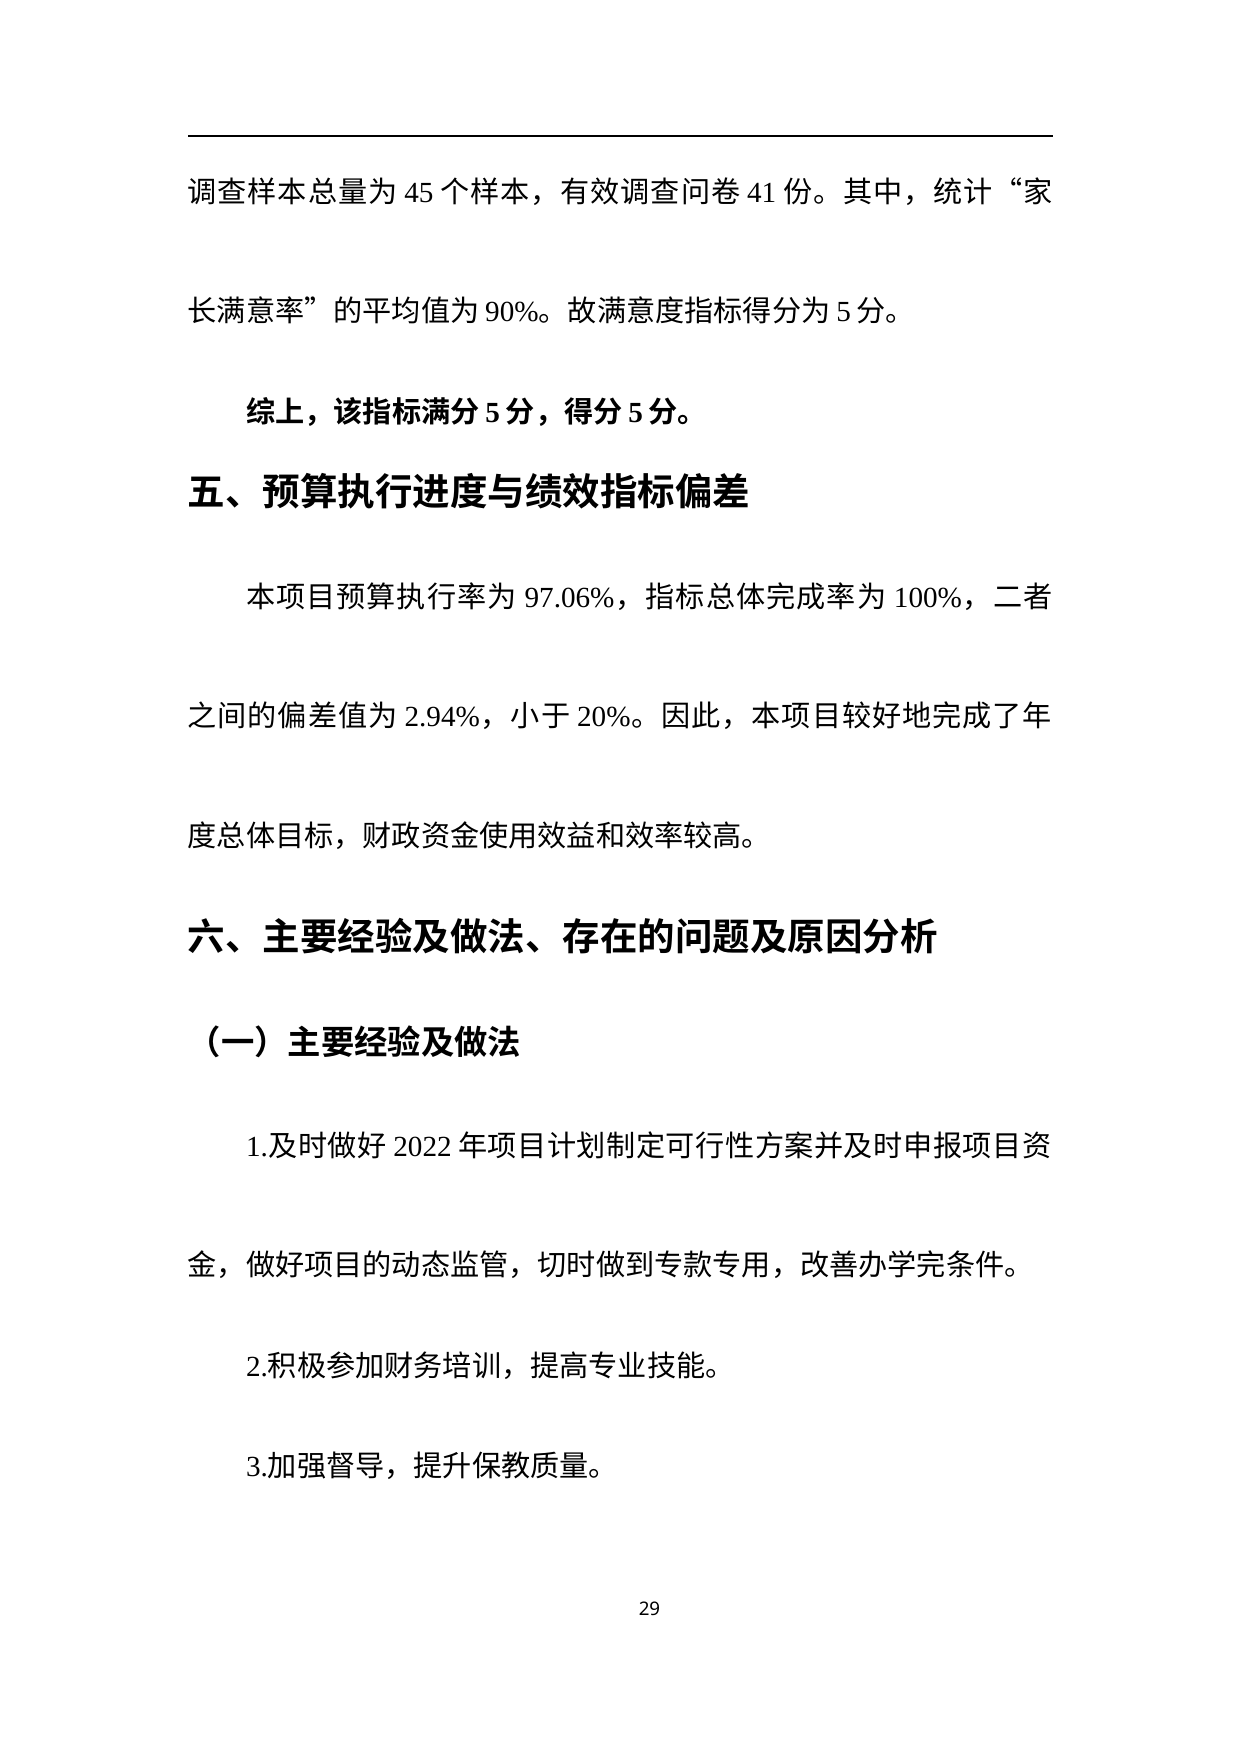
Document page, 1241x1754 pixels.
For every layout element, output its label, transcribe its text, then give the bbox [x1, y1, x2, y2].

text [187, 150, 1053, 348]
subtitle （一）主要经验及做法 [187, 1001, 1053, 1080]
text 3.加强督导，提升保教质量。 [187, 1424, 1053, 1503]
text 1.及时做好2022年项目计划制定可行性方案并及时申报项目资金，做好项目的动态监管，切时做到专款专用，改善办学完条件。 [187, 1104, 1053, 1302]
text 2.积极参加财务培训，提高专业技能。 [187, 1323, 1053, 1403]
text 本项目预算执行率为97.06%，指标总体完成率为100%，二者之间的偏差值为2.94%，小于20%。因此，本项目较好地完成了年度总体目标，财政资金使用效益和效率较高。 [187, 555, 1053, 873]
subtitle 五、预算执行进度与绩效指标偏差 [187, 449, 1053, 528]
subtitle 六、主要经验及做法、存在的问题及原因分析 [187, 894, 1053, 973]
text 综上，该指标满分5分，得分5分。 [187, 369, 1053, 449]
